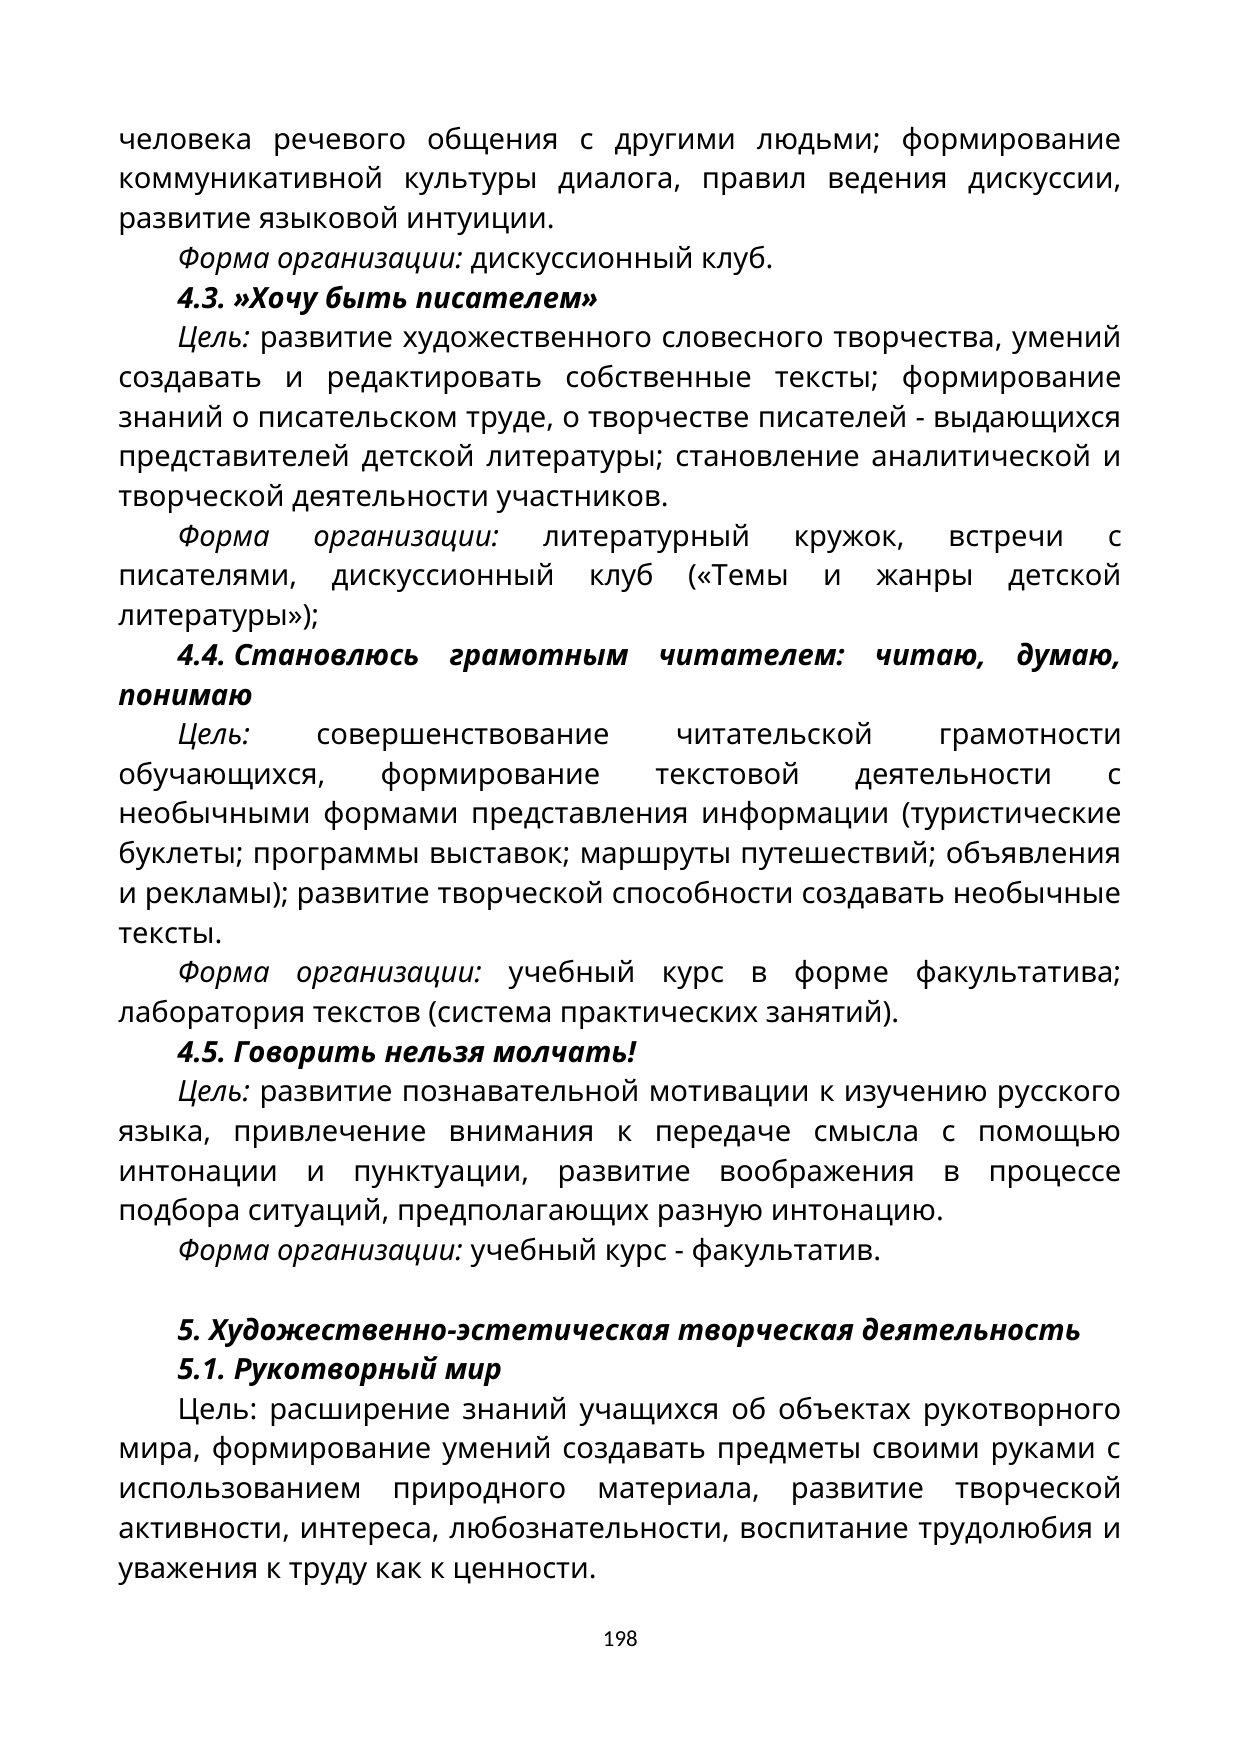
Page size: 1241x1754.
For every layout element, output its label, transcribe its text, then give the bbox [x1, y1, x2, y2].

text 4.5. Говорить нельзя молчать! [118, 1031, 1122, 1071]
text 4.3. »Хочу быть писателем» [118, 277, 1122, 317]
text Форма организации: учебный курс в форме факультатива; лаборатория текстов (система практических занятий). [118, 952, 1122, 1031]
text 5. Художественно-эстетическая творческая деятельность [118, 1309, 1122, 1348]
text Форма организации: литературный кружок, встречи с писателями, дискуссионный клуб («Темы и жанры детской литературы»); [118, 515, 1122, 634]
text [118, 118, 1122, 237]
text Цель: расширение знаний учащихся об объектах рукотворного мира, формирование умений создавать предметы своими руками с использованием природного материала, развитие творческой активности, интереса, любознательности, воспитание трудолюбия и уважения к труду как к ценности. [118, 1388, 1122, 1587]
text 4.4. Становлюсь грамотным читателем: читаю, думаю, понимаю [118, 634, 1122, 713]
text Цель: развитие познавательной мотивации к изучению русского языка, привлечение внимания к передаче смысла с помощью интонации и пунктуации, развитие воображения в процессе подбора ситуаций, предполагающих разную интонацию. [118, 1071, 1122, 1229]
text Цель: развитие художественного словесного творчества, умений создавать и редактировать собственные тексты; формирование знаний о писательском труде, о творчестве писателей - выдающихся представителей детской литературы; становление аналитической и творческой деятельности участников. [118, 317, 1122, 515]
text 5.1. Рукотворный мир [118, 1348, 1122, 1388]
text Цель: совершенствование читательской грамотности обучающихся, формирование текстовой деятельности с необычными формами представления информации (туристические буклеты; программы выставок; маршруты путешествий; объявления и рекламы); развитие творческой способности создавать необычные тексты. [118, 713, 1122, 952]
text Форма организации: дискуссионный клуб. [118, 237, 1122, 277]
text Форма организации: учебный курс - факультатив. [118, 1229, 1122, 1269]
